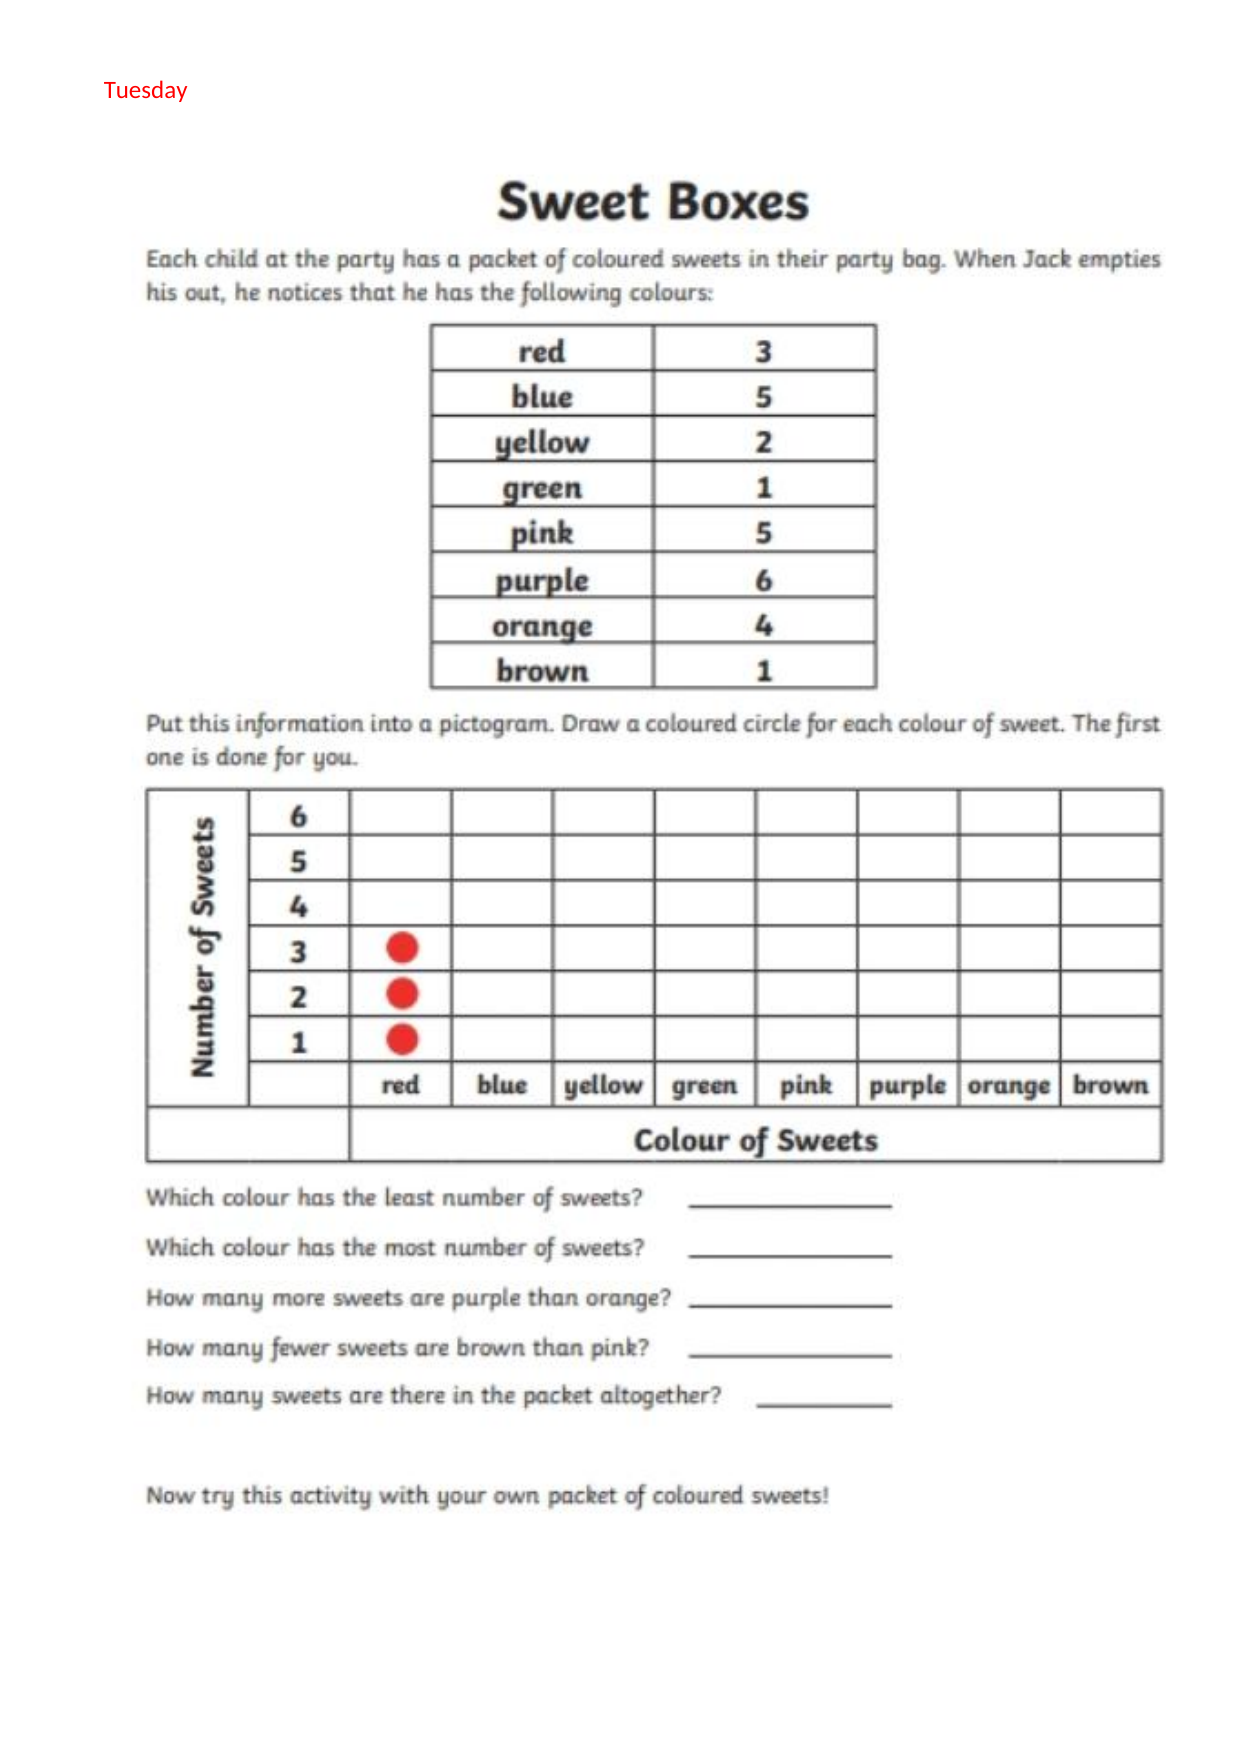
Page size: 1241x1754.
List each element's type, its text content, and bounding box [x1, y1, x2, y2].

picture [103, 146, 1184, 1561]
text Tuesday [103, 74, 1137, 104]
